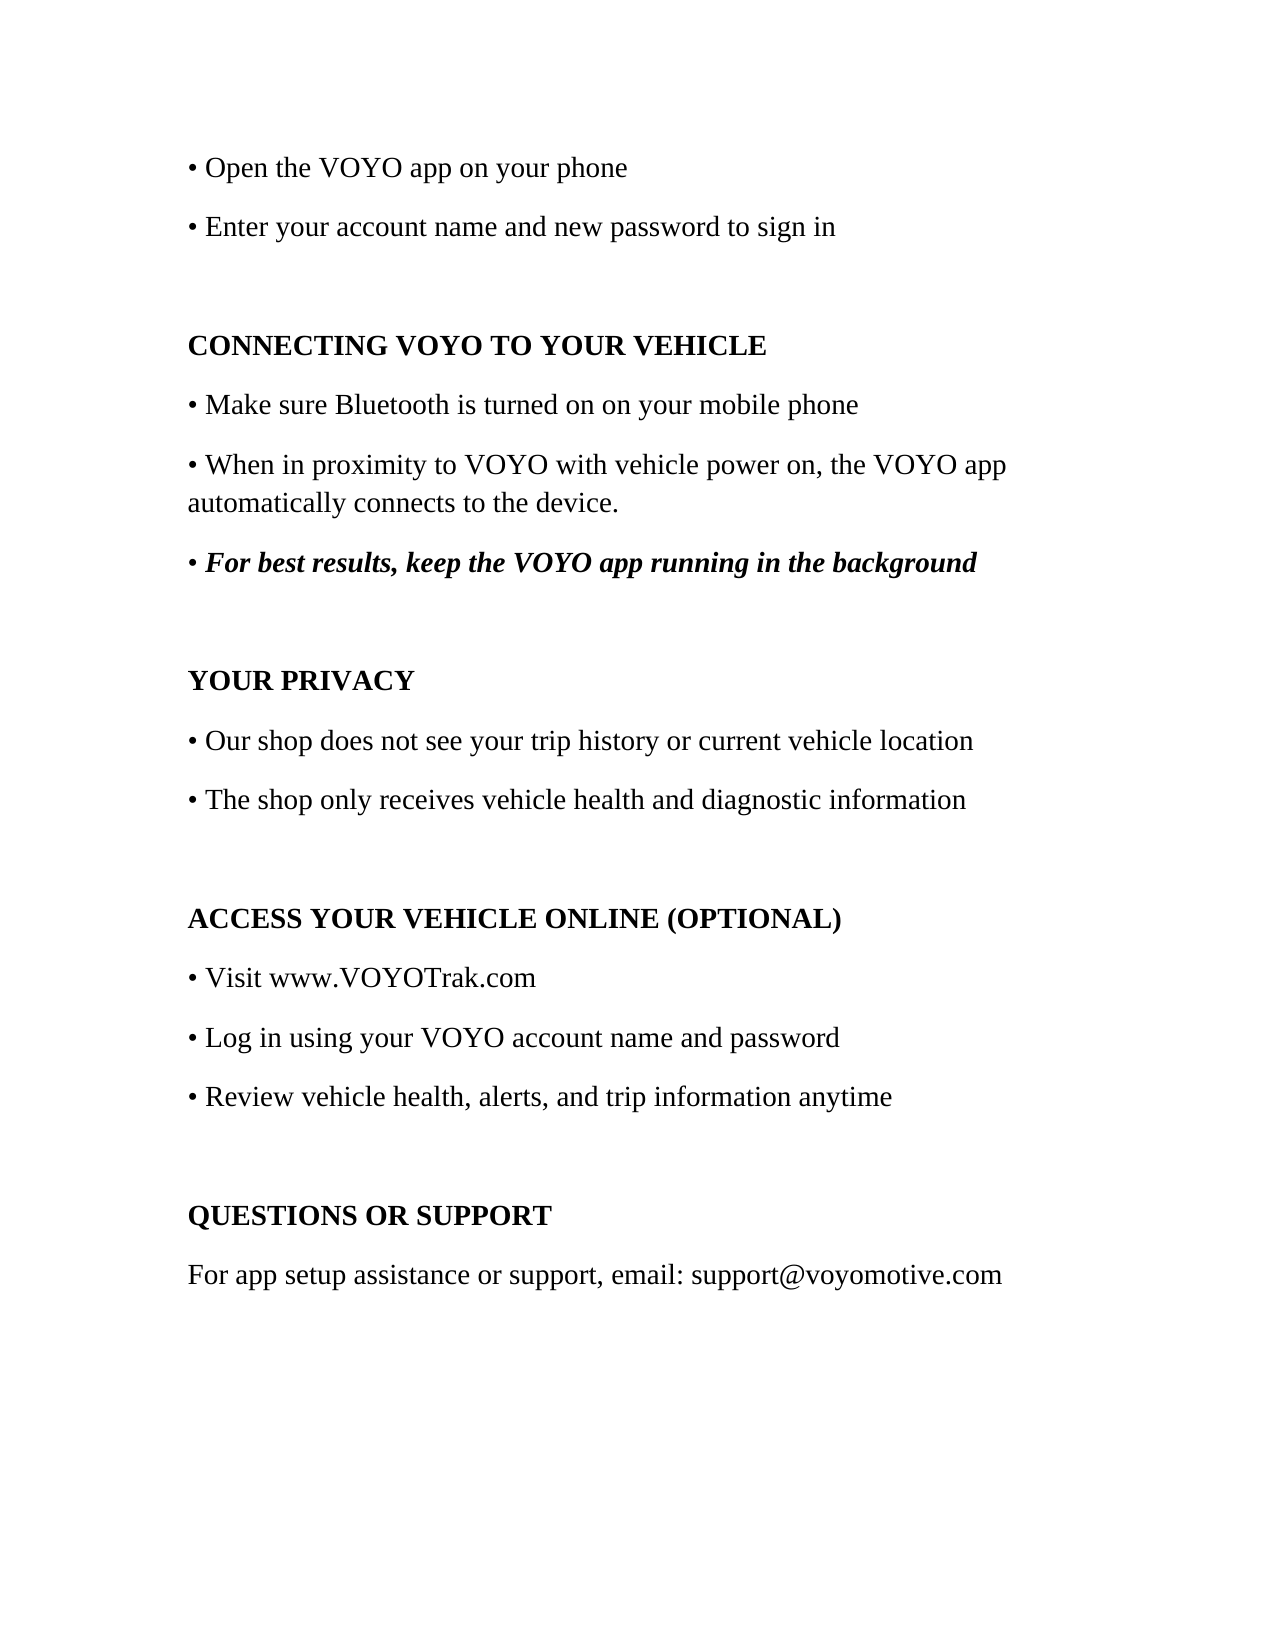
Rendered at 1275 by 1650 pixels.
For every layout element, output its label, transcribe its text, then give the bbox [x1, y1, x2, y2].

text • Open the VOYO app on your phone [187, 150, 1087, 183]
text ACCESS YOUR VEHICLE ONLINE (OPTIONAL) [187, 901, 1087, 934]
text • The shop only receives vehicle health and diagnostic information [187, 782, 1087, 816]
text • Log in using your VOYO account name and password [187, 1020, 1087, 1053]
text • Make sure Bluetooth is turned on on your mobile phone [187, 387, 1087, 421]
text • For best results, keep the VOYO app running in the background [187, 545, 1087, 578]
text CONNECTING VOYO TO YOUR VEHICLE [187, 328, 1087, 362]
text QUESTIONS OR SUPPORT [187, 1198, 1087, 1231]
text • When in proximity to VOYO with vehicle power on, the VOYO app automatically connects to the device. [187, 447, 1087, 519]
text YOUR PRIVACY [187, 663, 1087, 697]
text • Review vehicle health, alerts, and trip information anytime [187, 1079, 1087, 1113]
text • Enter your account name and new password to sign in [187, 209, 1087, 243]
text • Our shop does not see your trip history or current vehicle location [187, 723, 1087, 756]
text For app setup assistance or support, email: support@voyomotive.com [187, 1257, 1087, 1291]
text • Visit www.VOYOTrak.com [187, 960, 1087, 994]
